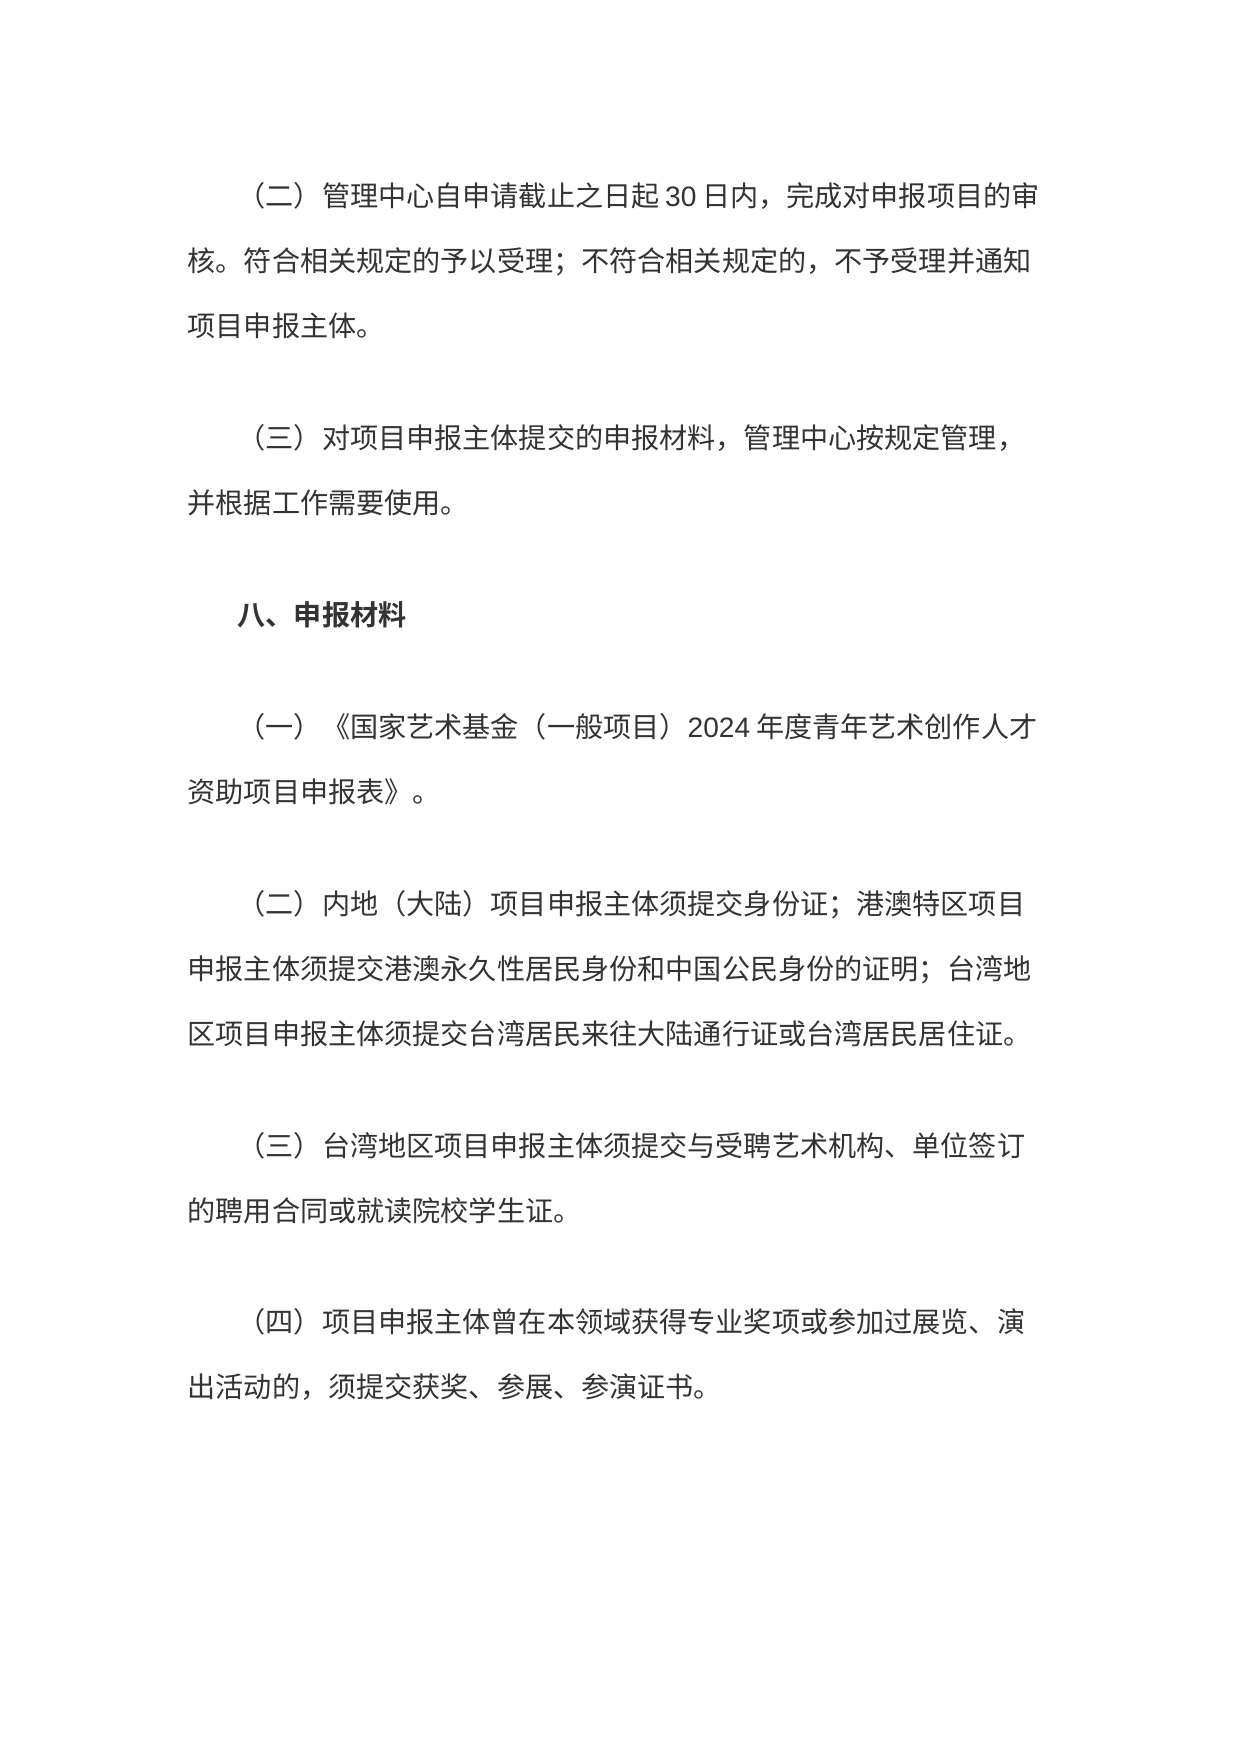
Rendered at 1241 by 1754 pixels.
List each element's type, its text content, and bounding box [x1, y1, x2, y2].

text （二）管理中心自申请截止之日起30日内，完成对申报项目的审核。符合相关规定的予以受理；不符合相关规定的，不予受理并通知项目申报主体。 [187, 162, 1053, 357]
text （二）内地（大陆）项目申报主体须提交身份证；港澳特区项目申报主体须提交港澳永久性居民身份和中国公民身份的证明；台湾地区项目申报主体须提交台湾居民来往大陆通行证或台湾居民居住证。 [187, 869, 1053, 1064]
text （四）项目申报主体曾在本领域获得专业奖项或参加过展览、演出活动的，须提交获奖、参展、参演证书。 [187, 1288, 1053, 1418]
text （三）台湾地区项目申报主体须提交与受聘艺术机构、单位签订的聘用合同或就读院校学生证。 [187, 1111, 1053, 1241]
text 八、申报材料 [187, 581, 1053, 646]
text （三）对项目申报主体提交的申报材料，管理中心按规定管理，并根据工作需要使用。 [187, 404, 1053, 534]
text （一）《国家艺术基金（一般项目）2024年度青年艺术创作人才资助项目申报表》。 [187, 693, 1053, 823]
